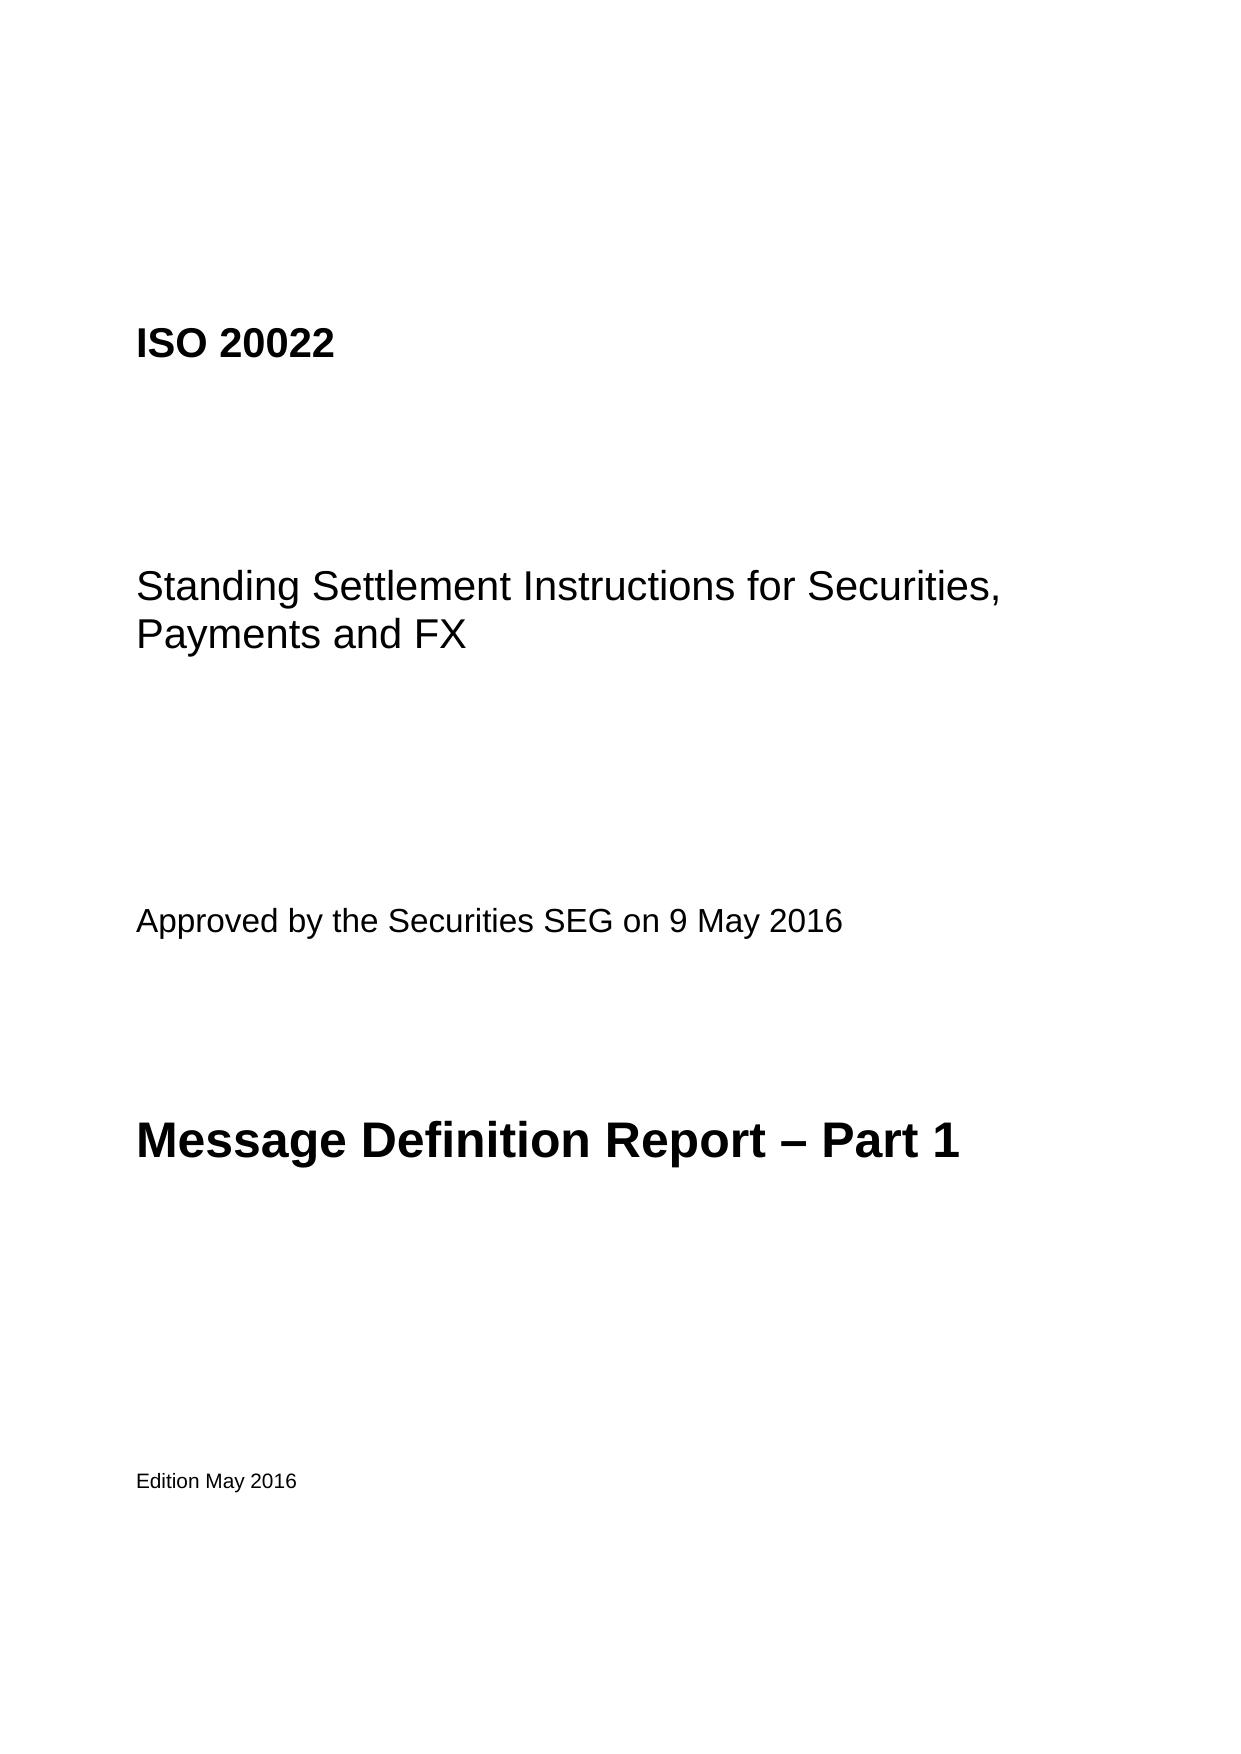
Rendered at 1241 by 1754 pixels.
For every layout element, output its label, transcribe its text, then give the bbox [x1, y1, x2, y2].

title Message Definition Report – Part 1 [136, 1111, 1104, 1168]
text Approved by the Securities SEG on 9 May 2016 [136, 853, 1104, 940]
text ISO 20022 [136, 318, 1104, 366]
text Edition May 2016 [136, 1469, 1104, 1493]
text Standing Settlement Instructions for Securities, Payments and FX [136, 562, 1104, 657]
